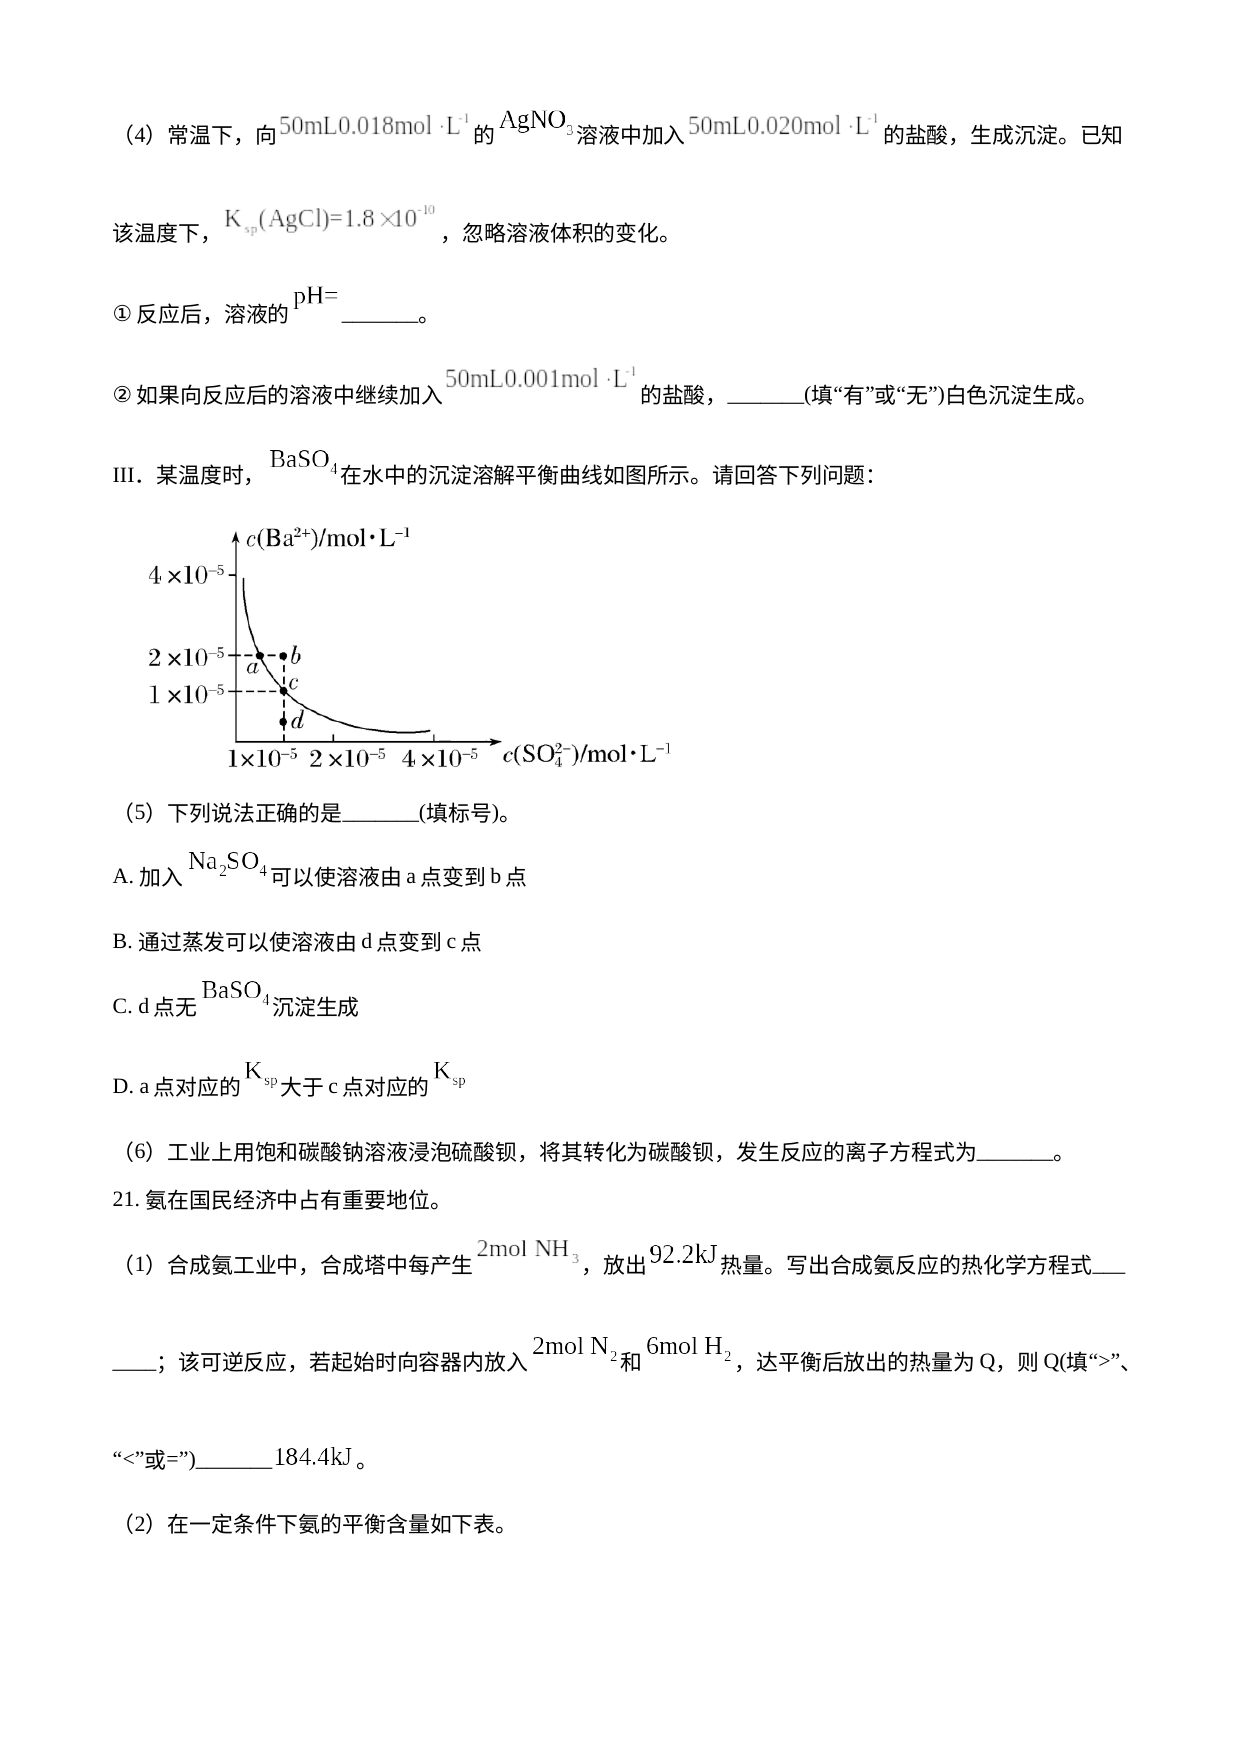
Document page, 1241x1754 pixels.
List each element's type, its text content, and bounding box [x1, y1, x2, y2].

text ①反应后，溶液的_______。 [112, 280, 1128, 345]
text （6）工业上用饱和碳酸钠溶液浸泡硫酸钡，将其转化为碳酸钡，发生反应的离子方程式为_______。 [112, 1134, 1128, 1167]
text 21. 氨在国民经济中占有重要地位。 [112, 1183, 1128, 1215]
text III．某温度时，在水中的沉淀溶解平衡曲线如图所示。请回答下列问题： [112, 442, 1128, 507]
text （5）下列说法正确的是_______(填标号)。 [112, 795, 1128, 828]
text ②如果向反应后的溶液中继续加入的盐酸，_______(填“有”或“无”)白色沉淀生成。 [112, 361, 1128, 426]
text （4）常温下，向的溶液中加入的盐酸，生成沉淀。已知该温度下，，忽略溶液体积的变化。 [112, 102, 1128, 264]
text C. d点无沉淀生成 [112, 973, 1128, 1038]
text （1）合成氨工业中，合成塔中每产生，放出热量。写出合成氨反应的热化学方程式_______；该可逆反应，若起始时向容器内放入和，达平衡后放出的热量为Q，则Q(填“>”、“<”或=”)_______。 [112, 1231, 1128, 1491]
text A. 加入可以使溶液由a点变到b点 [112, 844, 1128, 909]
text D. a点对应的大于c点对应的 [112, 1054, 1128, 1119]
text B. 通过蒸发可以使溶液由d点变到c点 [112, 924, 1128, 957]
picture [131, 522, 687, 772]
text （2）在一定条件下氨的平衡含量如下表。 [112, 1507, 1128, 1539]
